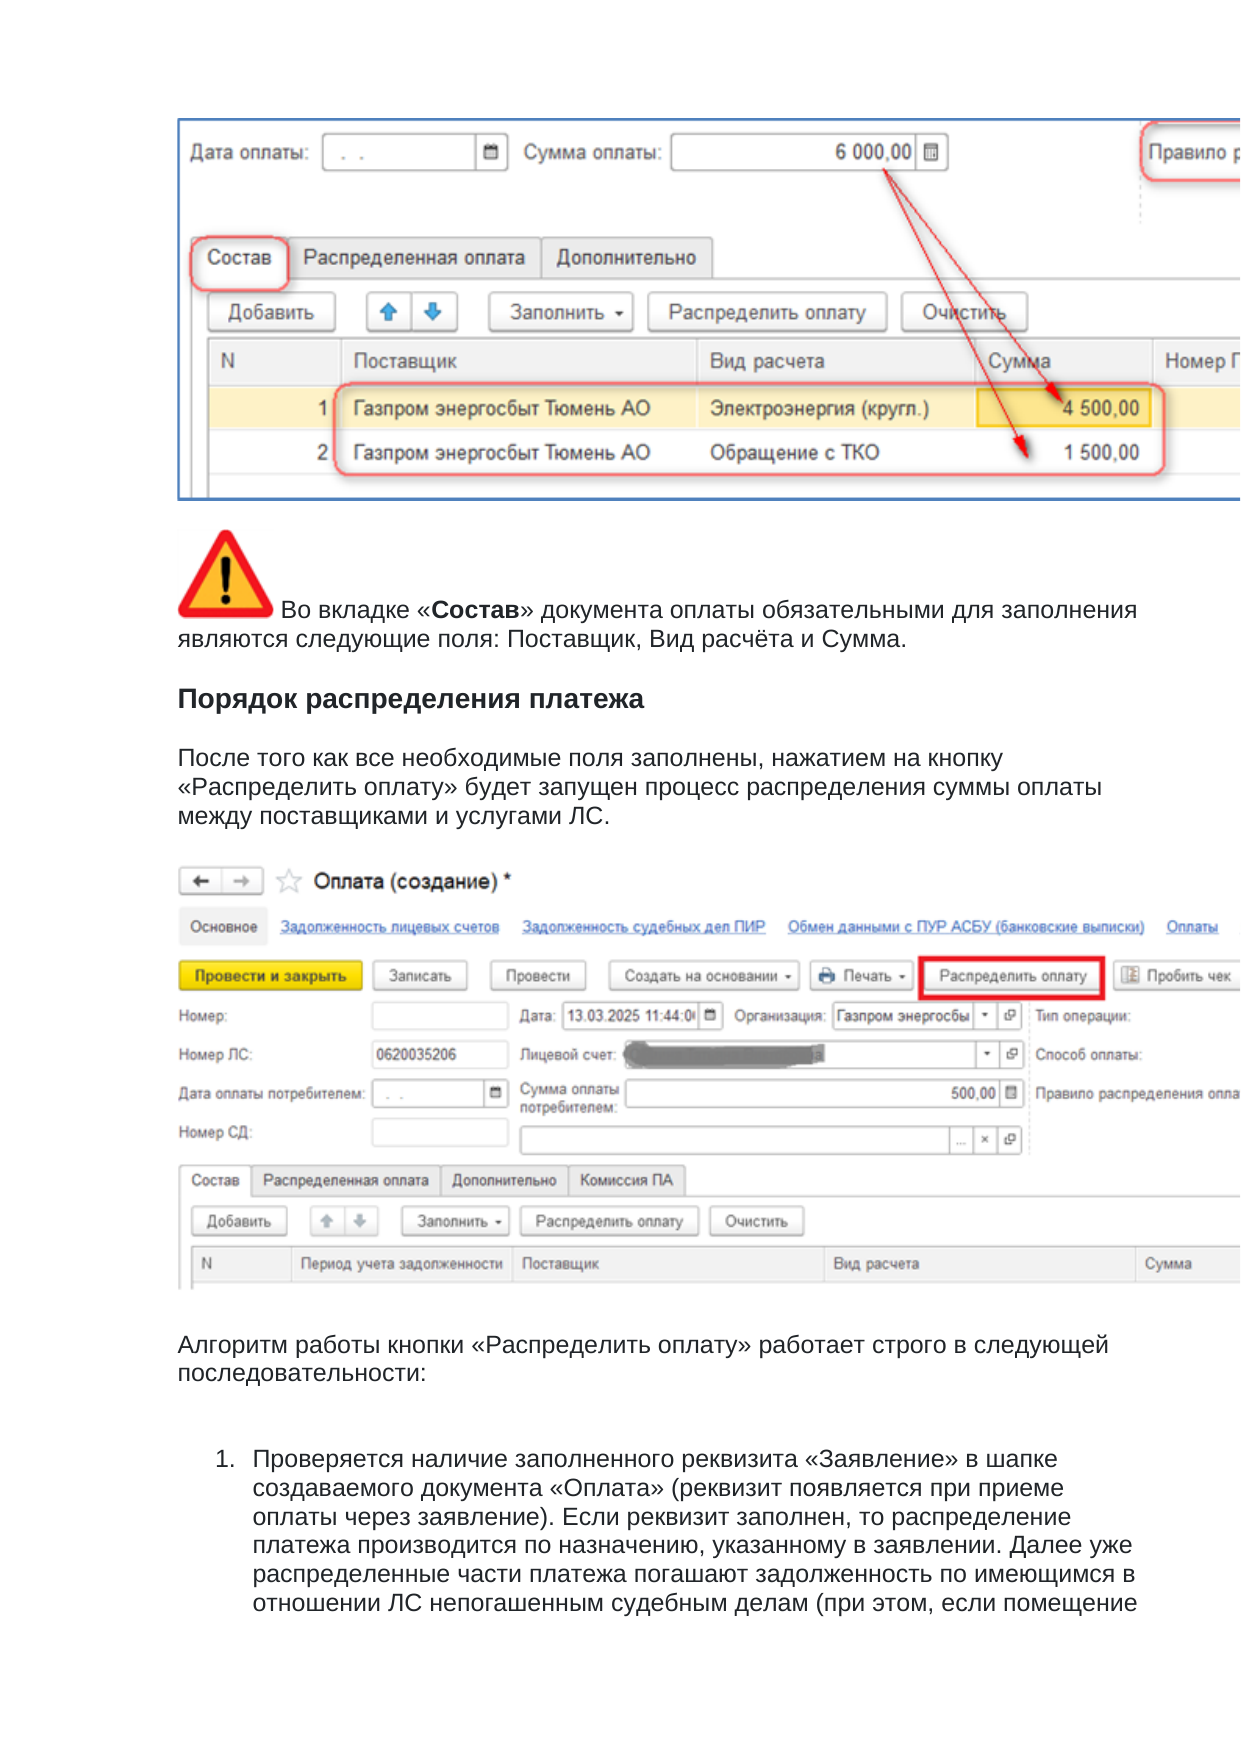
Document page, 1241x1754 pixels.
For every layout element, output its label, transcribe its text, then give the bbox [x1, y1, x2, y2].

picture [177, 118, 1241, 501]
text Порядок распределения платежа [177, 682, 1152, 714]
picture [177, 529, 274, 619]
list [215, 1444, 1152, 1617]
text После того как все необходимые поля заполнены, нажатием на кнопку «Распределить оплату» будет запущен процесс распределения суммы оплаты между поставщиками и услугами ЛС. Алгоритм работы кнопки «Распределить оплату» работает строго в следующей последовательности: [177, 743, 1152, 858]
text Во вкладке «Состав» документа оплаты обязательными для заполнения являются следующие поля: Поставщик, Вид расчёта и Сумма. [177, 530, 1152, 653]
text После того как все необходимые поля заполнены, нажатием на кнопку «Распределить оплату» будет запущен процесс распределения суммы оплаты между поставщиками и услугами ЛС. Алгоритм работы кнопки «Распределить оплату» работает строго в следующей последовательности: [177, 1301, 1152, 1415]
picture [177, 858, 1241, 1301]
